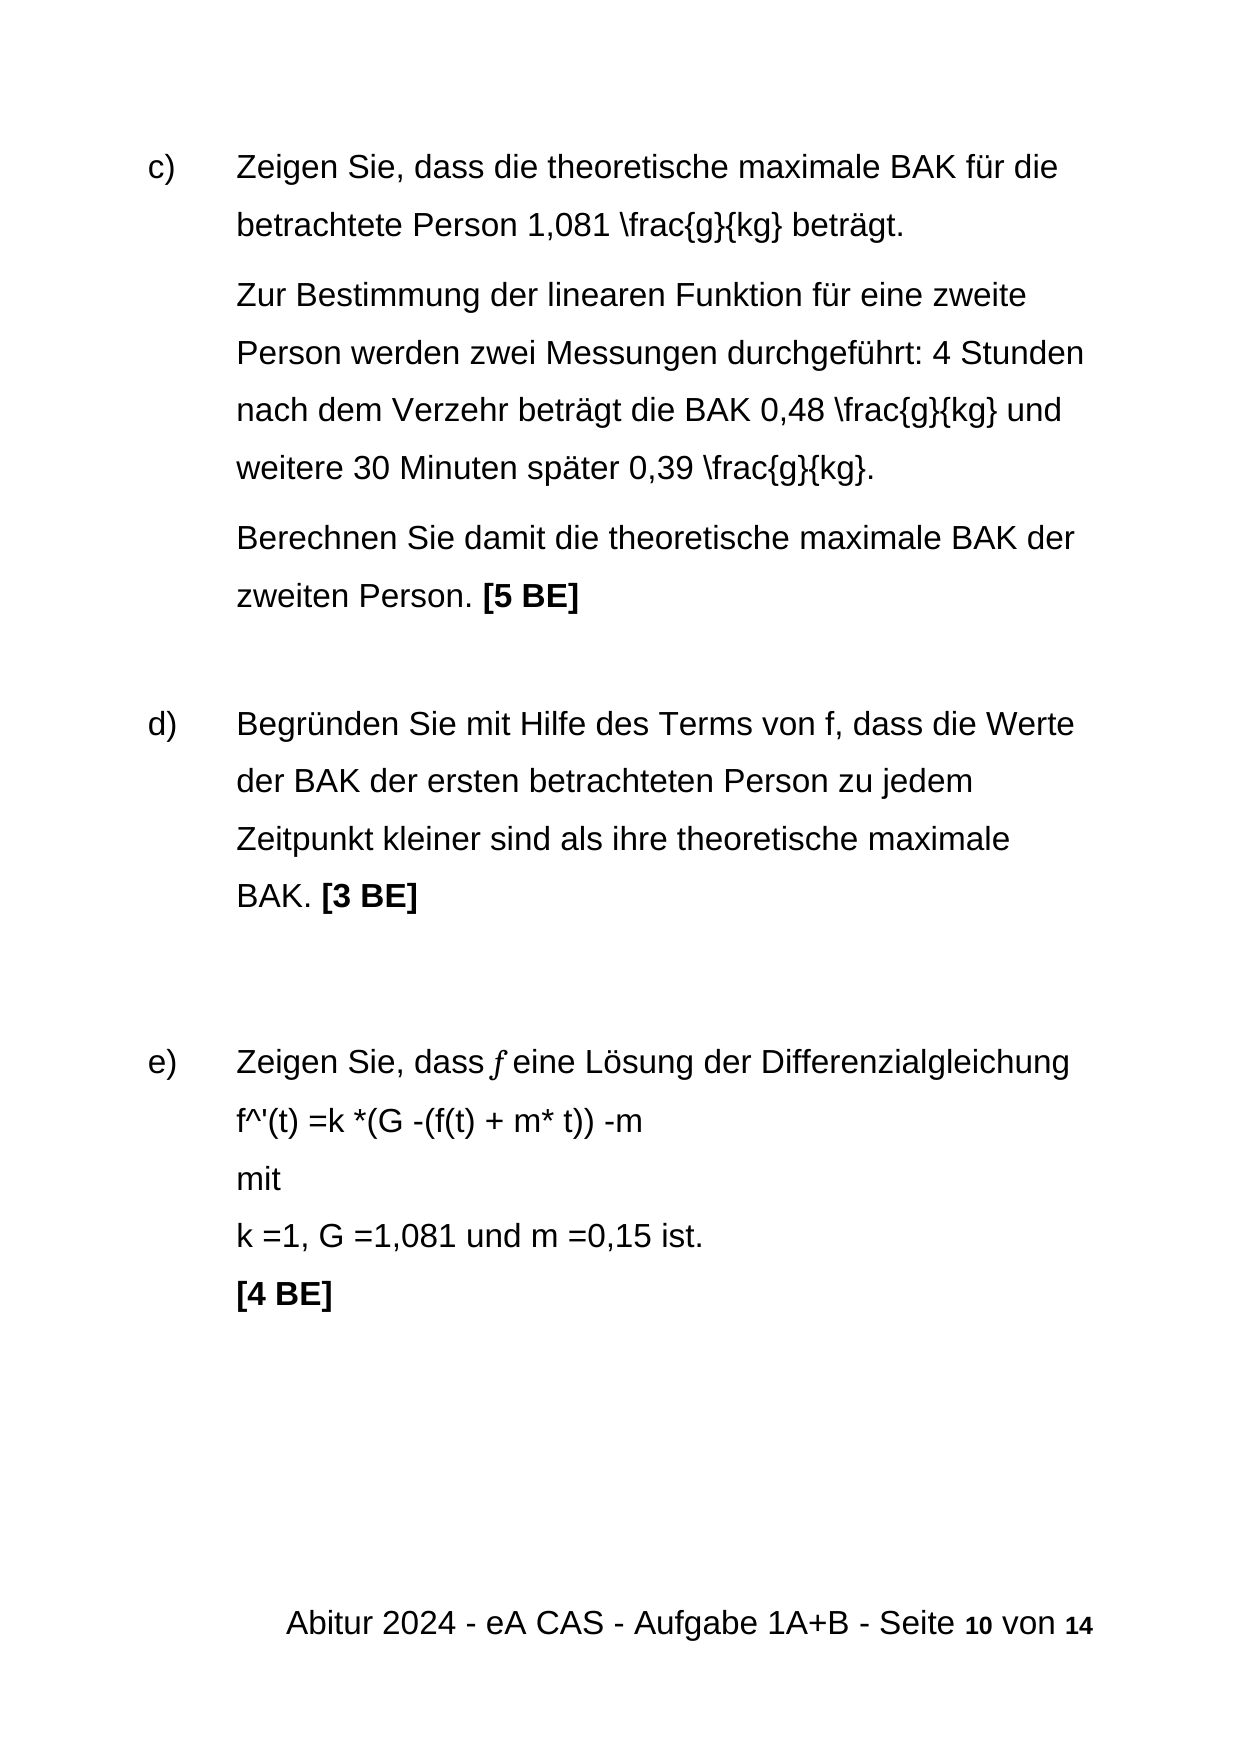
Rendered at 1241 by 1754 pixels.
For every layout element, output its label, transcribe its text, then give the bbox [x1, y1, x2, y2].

list Berechnen Sie damit die theoretische maximale BAK der zweiten Person. [5 BE] [236, 518, 1093, 672]
list Zur Bestimmung der linearen Funktion für eine zweite Person werden zwei Messungen durchgeführt: 4 Stunden nach dem Verzehr beträgt die BAK 0,48 \frac{g}{kg} und weitere 30 Minuten später 0,39 \frac{g}{kg}. [236, 275, 1093, 487]
list e) Zeigen Sie, dass f eine Lösung der Differenzialgleichung f^'(t) =k *(G -(f(t) + m* t)) -m mit k =1, G =1,081 und m =0,15 ist. [4 BE] [148, 1042, 1093, 1370]
list c) Zeigen Sie, dass die theoretische maximale BAK für die betrachtete Person 1,081 \frac{g}{kg} beträgt. [148, 148, 1093, 244]
list d) Begründen Sie mit Hilfe des Terms von f, dass die Werte der BAK der ersten betrachteten Person zu jedem Zeitpunkt kleiner sind als ihre theoretische maximale BAK. [3 BE] [148, 703, 1093, 972]
